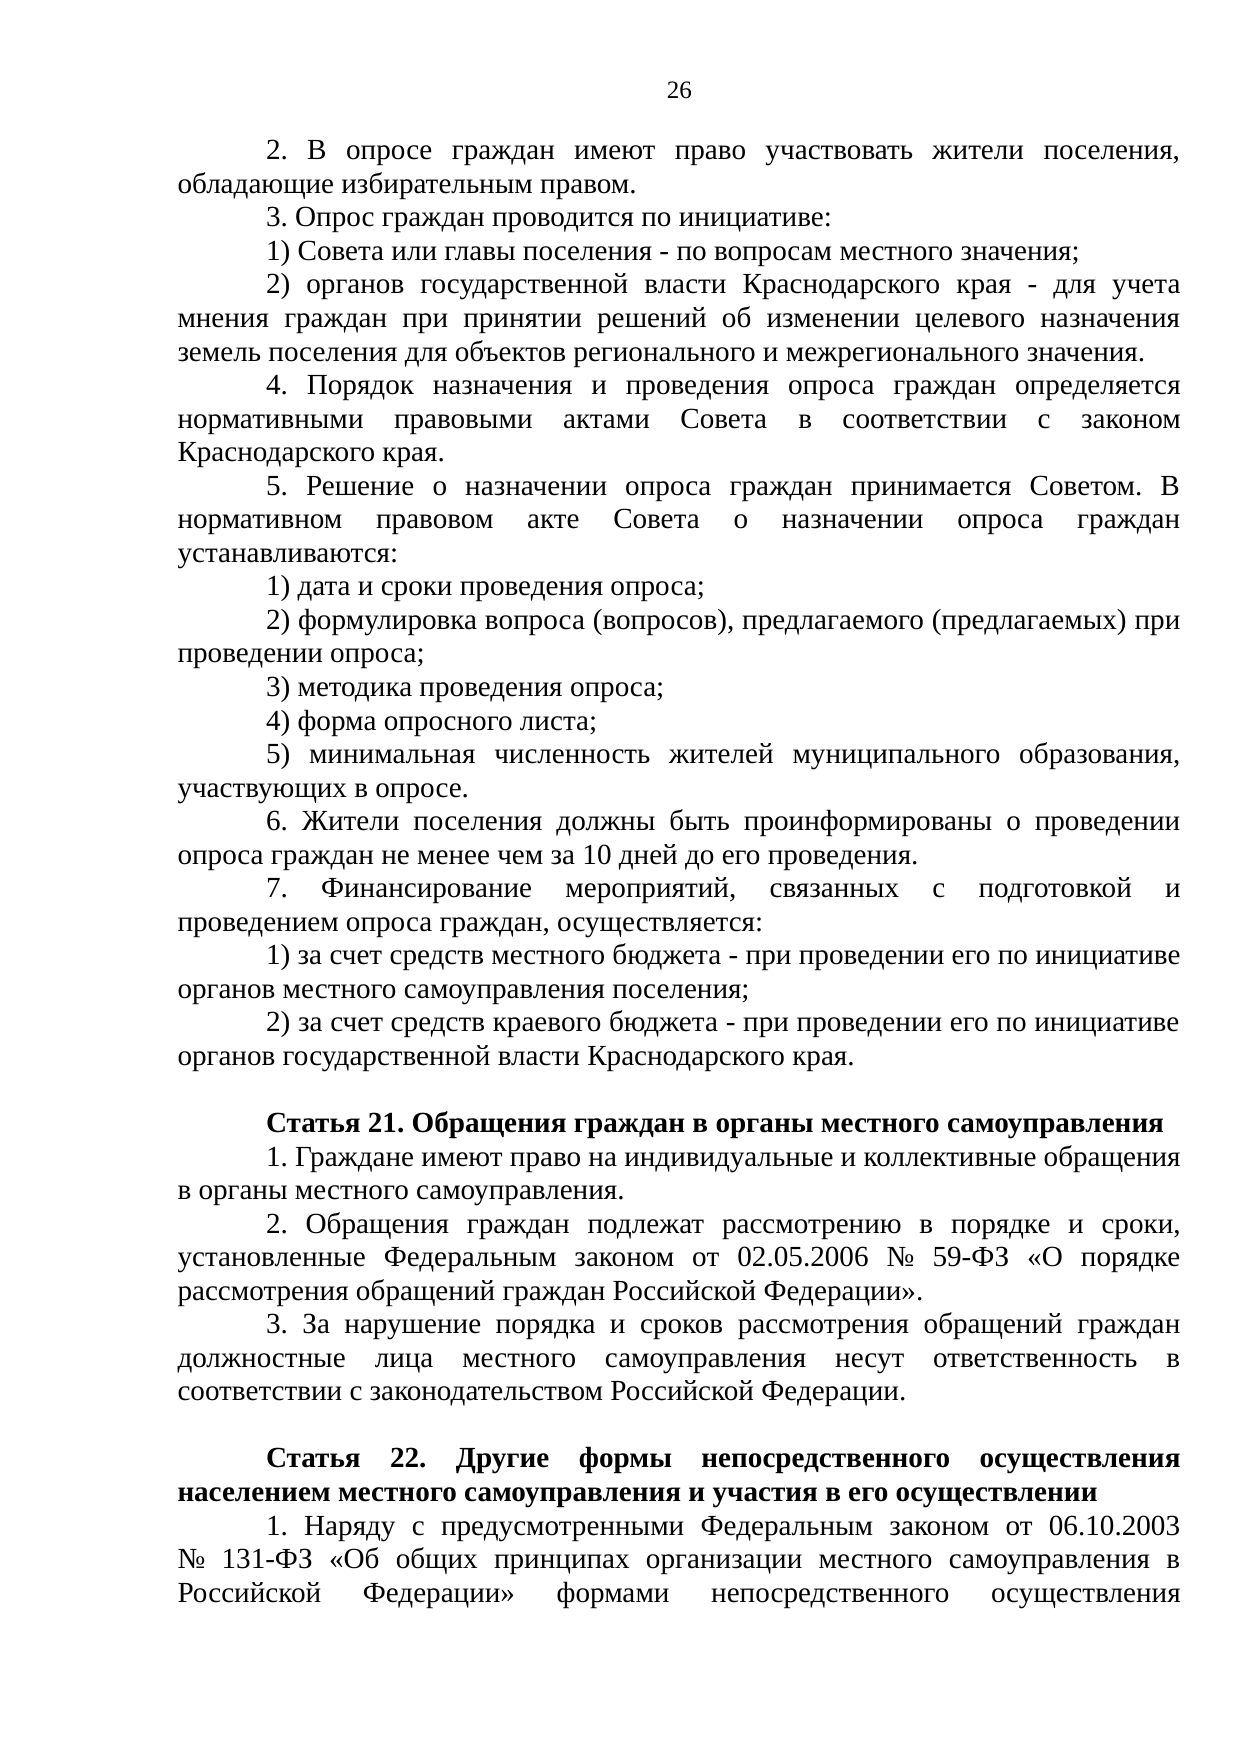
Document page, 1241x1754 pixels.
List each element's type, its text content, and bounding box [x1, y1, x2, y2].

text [177, 1508, 1181, 1608]
text 4) форма опросного листа; [177, 703, 1181, 736]
text 2. Обращения граждан подлежат рассмотрению в порядке и сроки, установленные Федеральным законом от 02.05.2006 № 59-ФЗ «О порядке рассмотрения обращений граждан Российской Федерации». [177, 1206, 1181, 1306]
text 2) органов государственной власти Краснодарского края - для учета мнения граждан при принятии решений об изменении целевого назначения земель поселения для объектов регионального и межрегионального значения. [177, 267, 1181, 367]
text 2) за счет средств краевого бюджета - при проведении его по инициативе органов государственной власти Краснодарского края. [177, 1004, 1181, 1072]
text 7. Финансирование мероприятий, связанных с подготовкой и проведением опроса граждан, осуществляется: [177, 870, 1181, 937]
text 5. Решение о назначении опроса граждан принимается Советом. В нормативном правовом акте Совета о назначении опроса граждан устанавливаются: [177, 468, 1181, 568]
text 2) формулировка вопроса (вопросов), предлагаемого (предлагаемых) при проведении опроса; [177, 602, 1181, 669]
text 3) методика проведения опроса; [177, 669, 1181, 703]
text 1. Граждане имеют право на индивидуальные и коллективные обращения в органы местного самоуправления. [177, 1139, 1181, 1206]
text 1) Совета или главы поселения - по вопросам местного значения; [177, 233, 1181, 267]
text 3. Опрос граждан проводится по инициативе: [177, 199, 1181, 233]
text 3. За нарушение порядка и сроков рассмотрения обращений граждан должностные лица местного самоуправления несут ответственность в соответствии с законодательством Российской Федерации. [177, 1306, 1181, 1407]
text 5) минимальная численность жителей муниципального образования, участвующих в опросе. [177, 736, 1181, 803]
text 1) за счет средств местного бюджета - при проведении его по инициативе органов местного самоуправления поселения; [177, 937, 1181, 1004]
text 4. Порядок назначения и проведения опроса граждан определяется нормативными правовыми актами Совета в соответствии с законом Краснодарского края. [177, 367, 1181, 468]
text Статья 22. Другие формы непосредственного осуществления населением местного самоуправления и участия в его осуществлении [177, 1441, 1181, 1508]
text 2. В опросе граждан имеют право участвовать жители поселения, обладающие избирательным правом. [177, 132, 1181, 199]
text 1) дата и сроки проведения опроса; [177, 568, 1181, 602]
text Статья 21. Обращения граждан в органы местного самоуправления [177, 1105, 1181, 1139]
text 6. Жители поселения должны быть проинформированы о проведении опроса граждан не менее чем за 10 дней до его проведения. [177, 803, 1181, 870]
